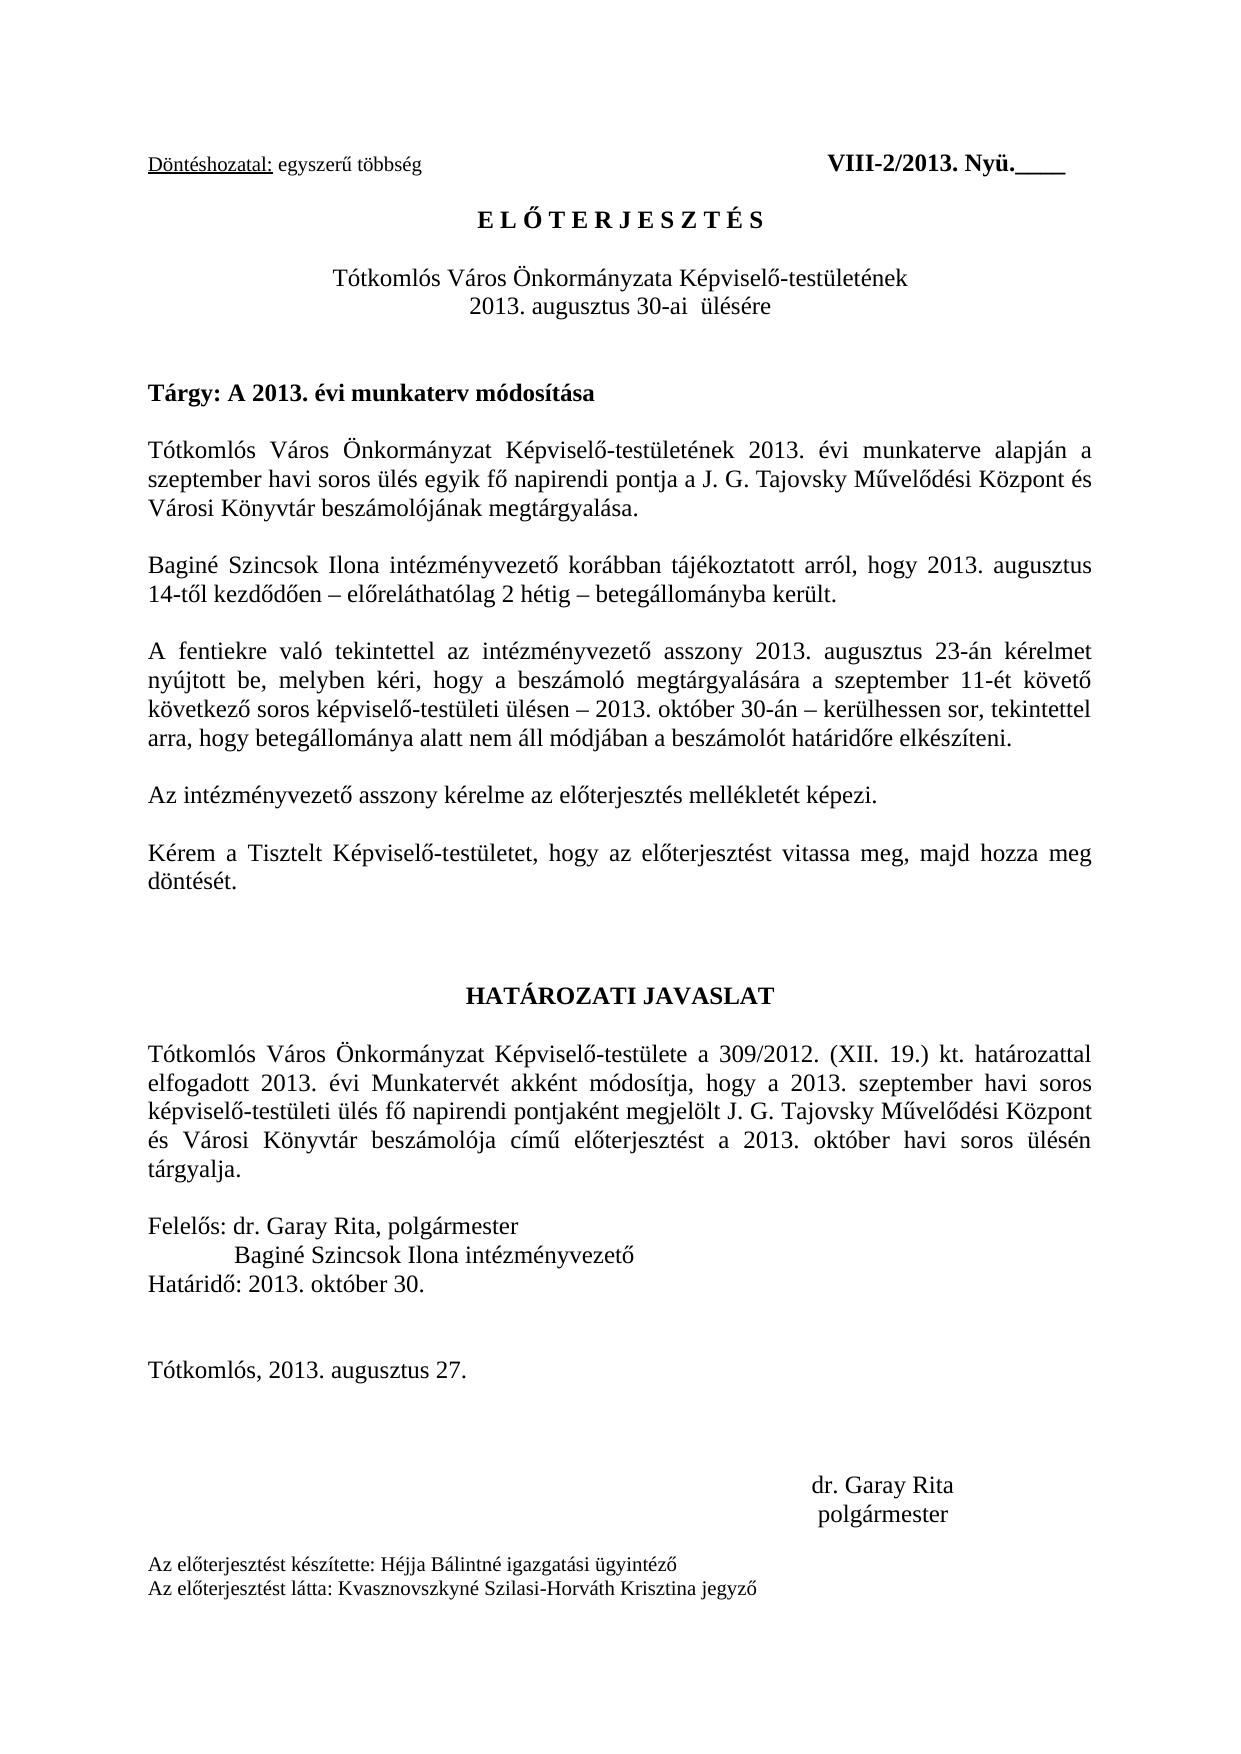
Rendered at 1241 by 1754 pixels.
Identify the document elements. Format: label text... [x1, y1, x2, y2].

text Tótkomlós Város Önkormányzata Képviselő-testületének [148, 263, 1093, 291]
text dr. Garay Rita [148, 1470, 1093, 1499]
text A fentiekre való tekintettel az intézményvezető asszony 2013. augusztus 23-án kérelmet nyújtott be, melyben kéri, hogy a beszámoló megtárgyalására a szeptember 11-ét követő következő soros képviselő-testületi ülésen – 2013. október 30-án – kerülhessen sor, tekintettel arra, hogy betegállománya alatt nem áll módjában a beszámolót határidőre elkészíteni. [148, 636, 1093, 751]
text Tótkomlós Város Önkormányzat Képviselő-testülete a 309/2012. (XII. 19.) kt. határozattal elfogadott 2013. évi Munkatervét akként módosítja, hogy a 2013. szeptember havi soros képviselő-testületi ülés fő napirendi pontjaként megjelölt J. G. Tajovsky Művelődési Központ és Városi Könyvtár beszámolója című előterjesztést a 2013. október havi soros ülésén tárgyalja. [148, 1039, 1093, 1183]
text Döntéshozatal: egyszerű többség VIII-2/2013. Nyü.____ [148, 148, 1093, 176]
text HATÁROZATI JAVASLAT [148, 981, 1093, 1010]
text Tótkomlós, 2013. augusztus 27. [148, 1355, 1093, 1384]
text Baginé Szincsok Ilona intézményvezető [148, 1240, 1093, 1269]
text Felelős: dr. Garay Rita, polgármester [148, 1211, 1093, 1240]
text Az előterjesztést készítette: Héjja Bálintné igazgatási ügyintéző [148, 1552, 1093, 1576]
text Az előterjesztést látta: Kvasznovszkyné Szilasi-Horváth Krisztina jegyző [148, 1576, 1093, 1600]
text Az intézményvezető asszony kérelme az előterjesztés mellékletét képezi. [148, 780, 1093, 809]
text 2013. augusztus 30-ai ülésére [148, 291, 1093, 320]
text Határidő: 2013. október 30. [148, 1269, 1093, 1298]
text polgármester [148, 1499, 1093, 1528]
subtitle Tótkomlós Város Önkormányzat Képviselő-testületének 2013. évi munkaterve alapján a szeptember havi soros ülés egyik fő napirendi pontja a J. G. Tajovsky Művelődési Központ és Városi Könyvtár beszámolójának megtárgyalása. [148, 435, 1093, 521]
text ELŐTERJESZTÉS [148, 205, 1093, 234]
text Tárgy: A 2013. évi munkaterv módosítása [148, 378, 1104, 406]
subtitle Baginé Szincsok Ilona intézményvezető korábban tájékoztatott arról, hogy 2013. augusztus 14-től kezdődően – előreláthatólag 2 hétig – betegállományba került. [148, 550, 1093, 608]
text Kérem a Tisztelt Képviselő-testületet, hogy az előterjesztést vitassa meg, majd hozza meg döntését. [148, 838, 1093, 895]
